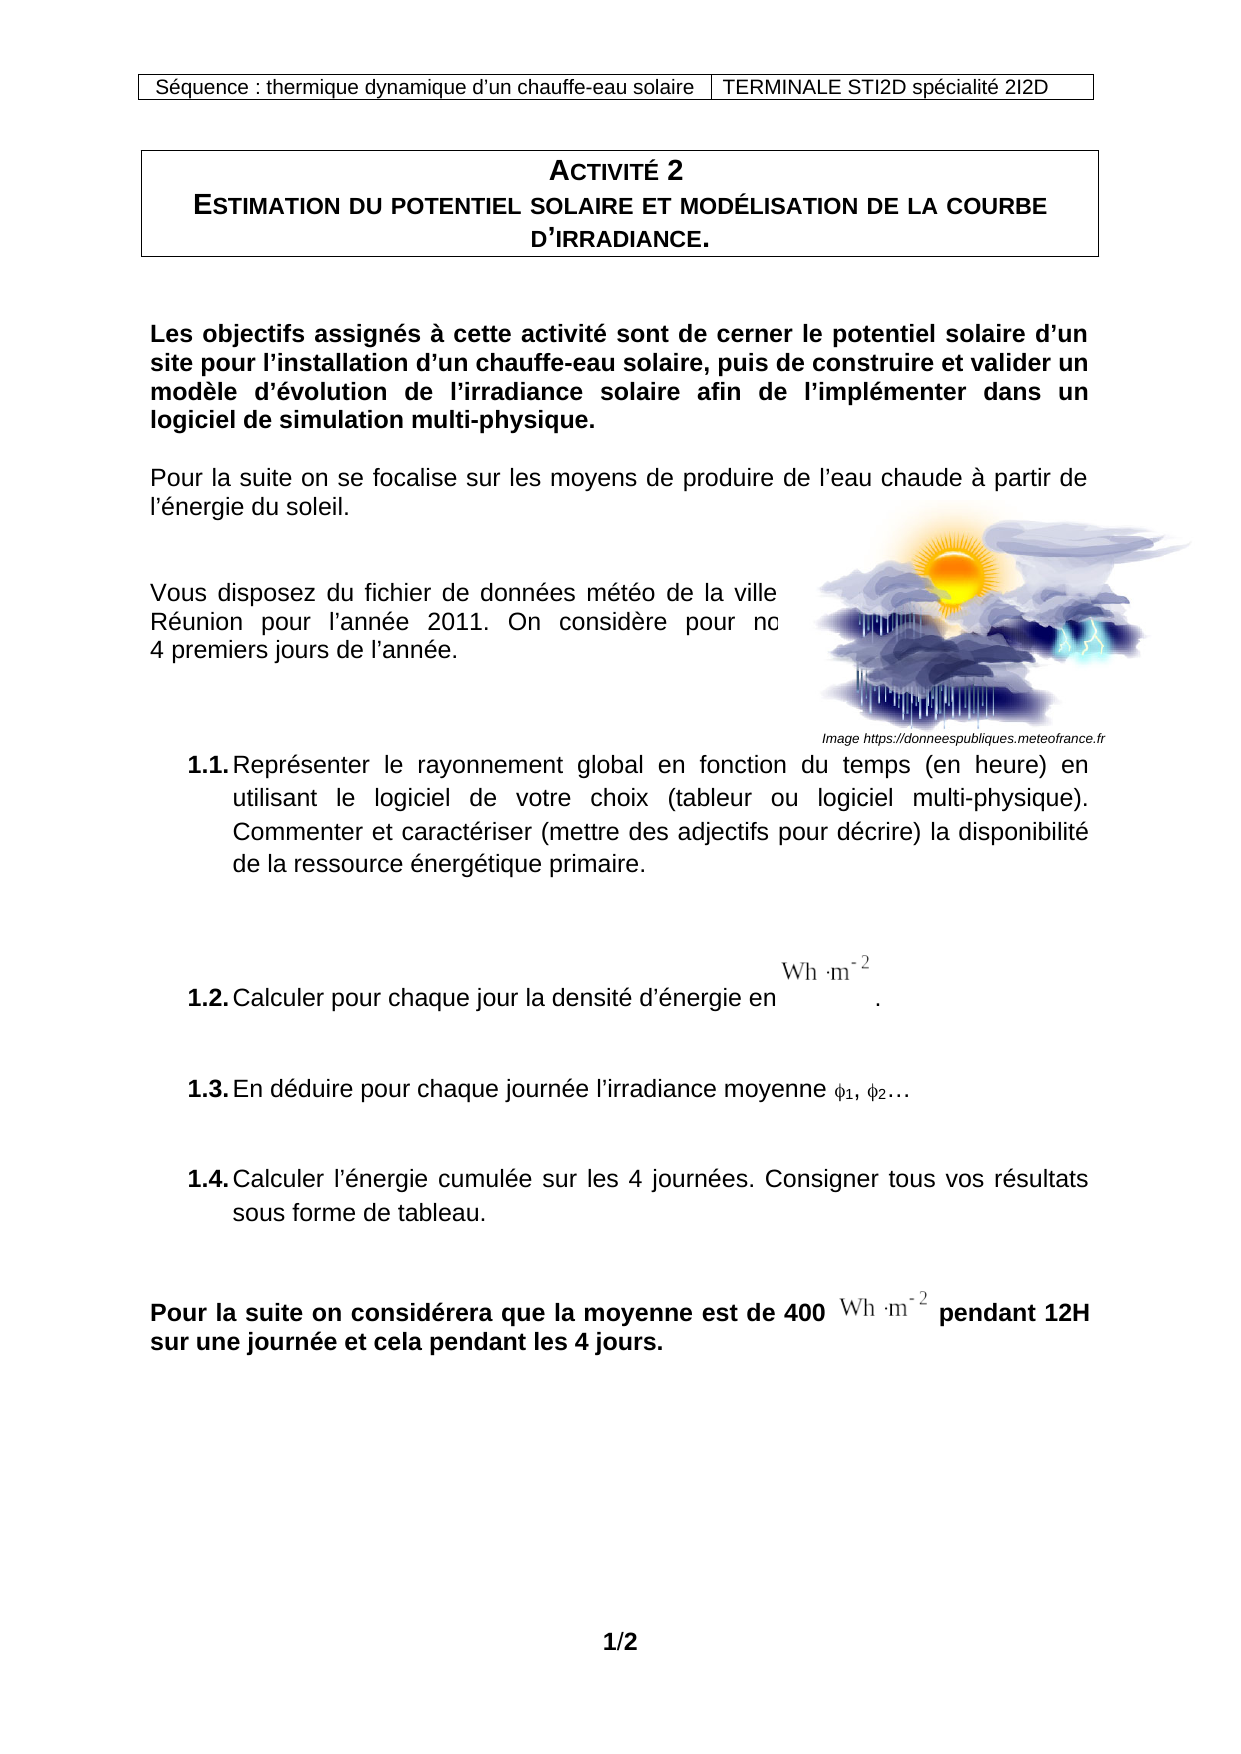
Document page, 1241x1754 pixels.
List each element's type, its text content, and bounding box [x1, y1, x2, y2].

list En déduire pour chaque journée l’irradiance moyenne 1, 2… [187, 1074, 1090, 1103]
picture [778, 500, 1222, 732]
text Vous disposez du fichier de données météo de la ville du Tampon à la l’île de la Réunion pour l’année 2011. On considère pour notre étude uniquement les 4 premiers jours de l’année. [150, 578, 778, 664]
text Les objectifs assignés à cette activité sont de cerner le potentiel solaire d’un site pour l’installation d’un chauffe-eau solaire, puis de construire et valider un modèle d’évolution de l’irradiance solaire afin de l’implémenter dans un logiciel de simulation multi-physique. [150, 319, 1090, 434]
text Pour la suite on se focalise sur les moyens de produire de l’eau chaude à partir de l’énergie du soleil. [150, 463, 1090, 520]
list Activité 2 [142, 151, 1098, 183]
list Calculer pour chaque jour la densité d’énergie en. [187, 948, 1090, 1012]
list Représenter le rayonnement global en fonction du temps (en heure) en utilisant le logiciel de votre choix (tableur ou logiciel multi-physique). Commenter et caractériser (mettre des adjectifs pour décrire) la disponibilité de la ressource énergétique primaire. [187, 750, 1090, 878]
list Estimation du potentiel solaire et modélisation de la courbe d’irradiance. [142, 183, 1098, 256]
list Calculer l’énergie cumulée sur les 4 journées. Consigner tous vos résultats sous forme de tableau. [187, 1164, 1090, 1226]
text Pour la suite on considérera que la moyenne est de 400 pendant 12H sur une journée et cela pendant les 4 jours. [150, 1284, 1090, 1356]
